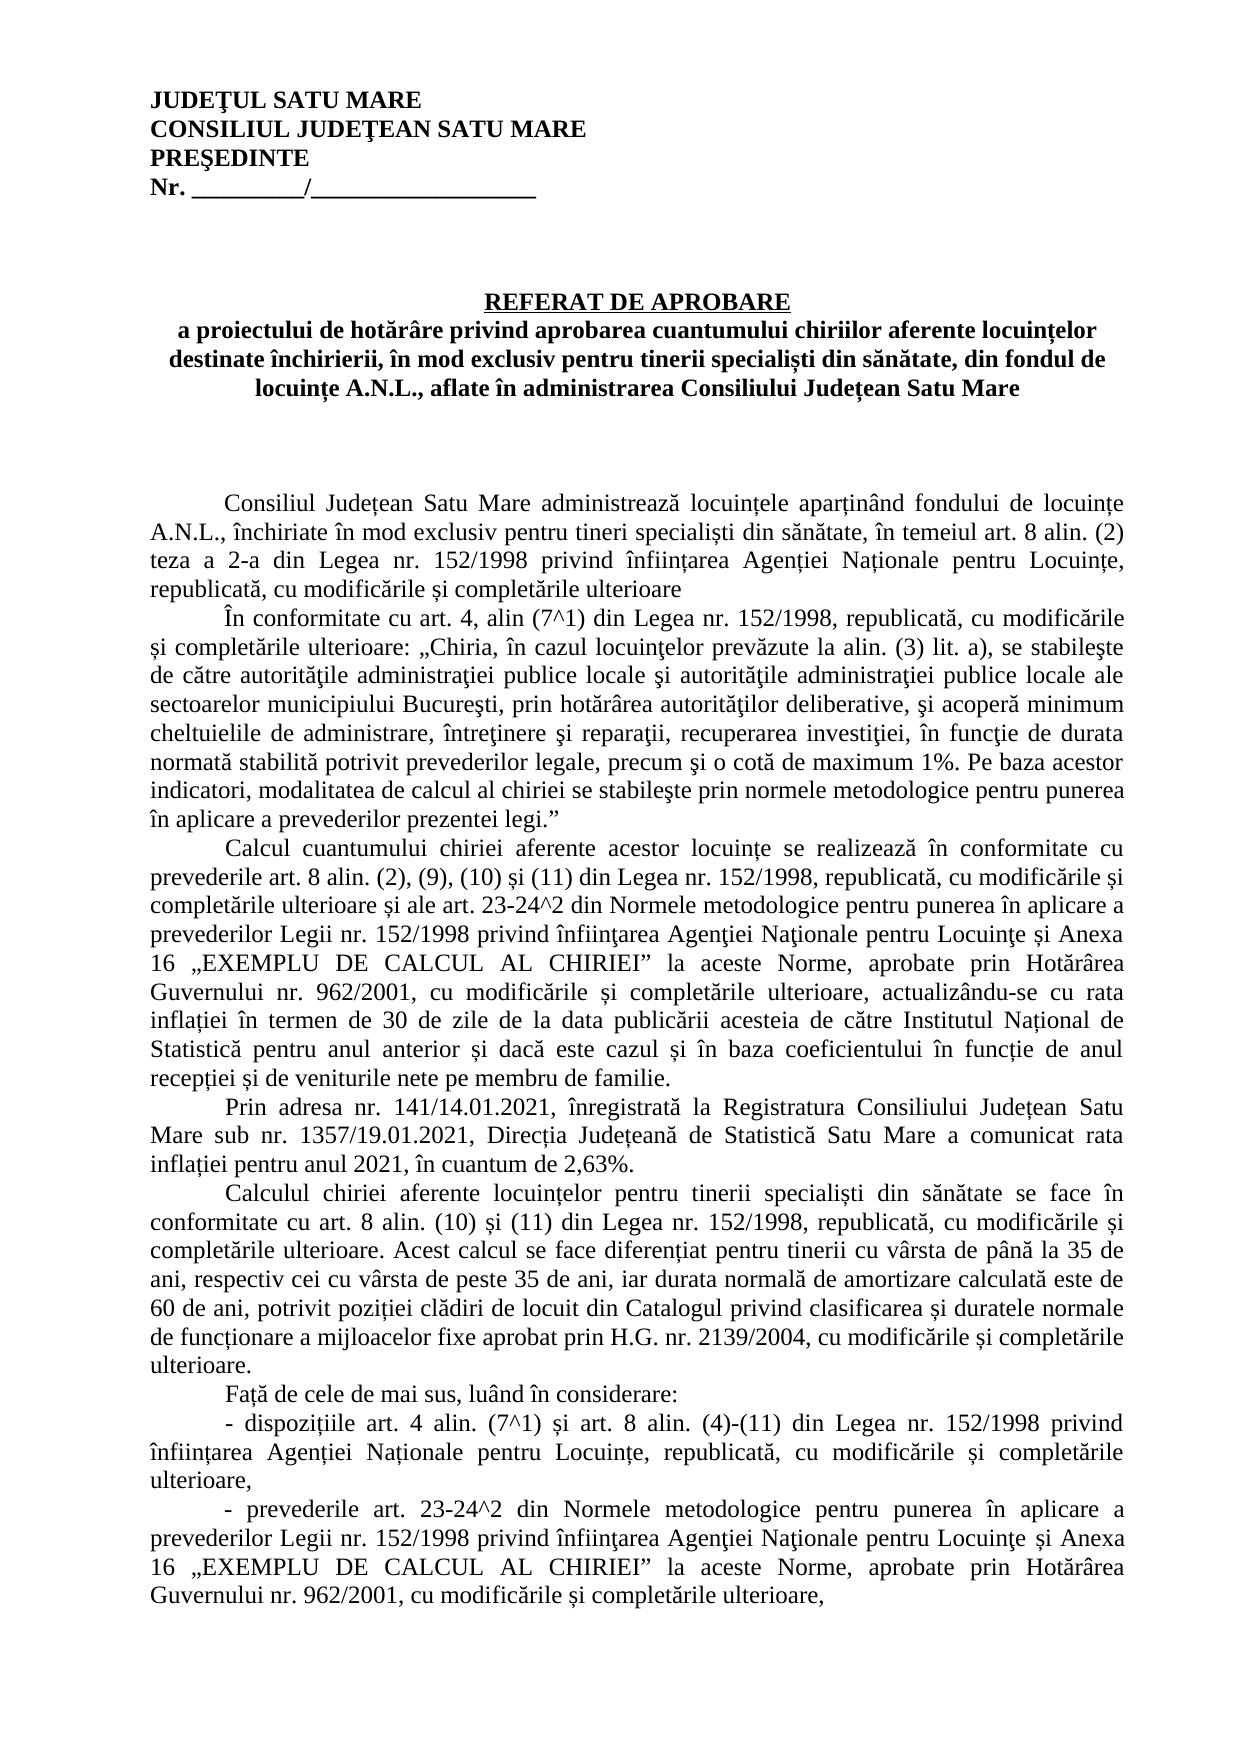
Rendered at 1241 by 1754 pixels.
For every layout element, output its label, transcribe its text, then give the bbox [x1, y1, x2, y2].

text a proiectului de hotărâre privind aprobarea cuantumului chiriilor aferente locuințelor destinate închirierii, în mod exclusiv pentru tinerii specialiști din sănătate, din fondul de locuințe A.N.L., aflate în administrarea Consiliului Județean Satu Mare [150, 316, 1125, 402]
text PREŞEDINTE [150, 143, 1125, 172]
text JUDEŢUL SATU MARE [150, 86, 1125, 114]
text Calcul cuantumului chiriei aferente acestor locuințe se realizează în conformitate cu prevederile art. 8 alin. (2), (9), (10) și (11) din Legea nr. 152/1998, republicată, cu modificările și completările ulterioare și ale art. 23-24^2 din Normele metodologice pentru punerea în aplicare a prevederilor Legii nr. 152/1998 privind înfiinţarea Agenţiei Naţionale pentru Locuinţe și Anexa 16 „EXEMPLU DE CALCUL AL CHIRIEI” la aceste Norme, aprobate prin Hotărârea Guvernului nr. 962/2001, cu modificările și completările ulterioare, actualizându-se cu rata inflației în termen de 30 de zile de la data publicării acesteia de către Institutul Național de Statistică pentru anul anterior și dacă este cazul și în baza coeficientului în funcție de anul recepției și de veniturile nete pe membru de familie. [150, 833, 1125, 1092]
text Nr. _________/__________________ [150, 172, 1125, 201]
text Față de cele de mai sus, luând în considerare: [150, 1379, 1125, 1408]
text Calculul chiriei aferente locuințelor pentru tinerii specialiști din sănătate se face în conformitate cu art. 8 alin. (10) și (11) din Legea nr. 152/1998, republicată, cu modificările și completările ulterioare. Acest calcul se face diferențiat pentru tinerii cu vârsta de până la 35 de ani, respectiv cei cu vârsta de peste 35 de ani, iar durata normală de amortizare calculată este de 60 de ani, potrivit poziției clădiri de locuit din Catalogul privind clasificarea și duratele normale de funcționare a mijloacelor fixe aprobat prin H.G. nr. 2139/2004, cu modificările și completările ulterioare. [150, 1178, 1125, 1379]
text - prevederile art. 23-24^2 din Normele metodologice pentru punerea în aplicare a prevederilor Legii nr. 152/1998 privind înfiinţarea Agenţiei Naţionale pentru Locuinţe și Anexa 16 „EXEMPLU DE CALCUL AL CHIRIEI” la aceste Norme, aprobate prin Hotărârea Guvernului nr. 962/2001, cu modificările și completările ulterioare, [150, 1494, 1125, 1609]
text Consiliul Județean Satu Mare administrează locuințele aparținând fondului de locuințe A.N.L., închiriate în mod exclusiv pentru tineri specialiști din sănătate, în temeiul art. 8 alin. (2) teza a 2-a din Legea nr. 152/1998 privind înființarea Agenției Naționale pentru Locuințe, republicată, cu modificările și completările ulterioare [150, 488, 1125, 603]
text - dispozițiile art. 4 alin. (7^1) și art. 8 alin. (4)-(11) din Legea nr. 152/1998 privind înființarea Agenției Naționale pentru Locuințe, republicată, cu modificările și completările ulterioare, [150, 1408, 1125, 1494]
text Prin adresa nr. 141/14.01.2021, înregistrată la Registratura Consiliului Județean Satu Mare sub nr. 1357/19.01.2021, Direcția Județeană de Statistică Satu Mare a comunicat rata inflației pentru anul 2021, în cuantum de 2,63%. [150, 1092, 1125, 1178]
text CONSILIUL JUDEŢEAN SATU MARE [150, 114, 1125, 143]
text REFERAT DE APROBARE [150, 287, 1125, 316]
text În conformitate cu art. 4, alin (7^1) din Legea nr. 152/1998, republicată, cu modificările și completările ulterioare: „Chiria, în cazul locuinţelor prevăzute la alin. (3) lit. a), se stabileşte de către autorităţile administraţiei publice locale şi autorităţile administraţiei publice locale ale sectoarelor municipiului Bucureşti, prin hotărârea autorităţilor deliberative, şi acoperă minimum cheltuielile de administrare, întreţinere şi reparaţii, recuperarea investiţiei, în funcţie de durata normată stabilită potrivit prevederilor legale, precum şi o cotă de maximum 1%. Pe baza acestor indicatori, modalitatea de calcul al chiriei se stabileşte prin normele metodologice pentru punerea în aplicare a prevederilor prezentei legi.” [150, 603, 1125, 833]
